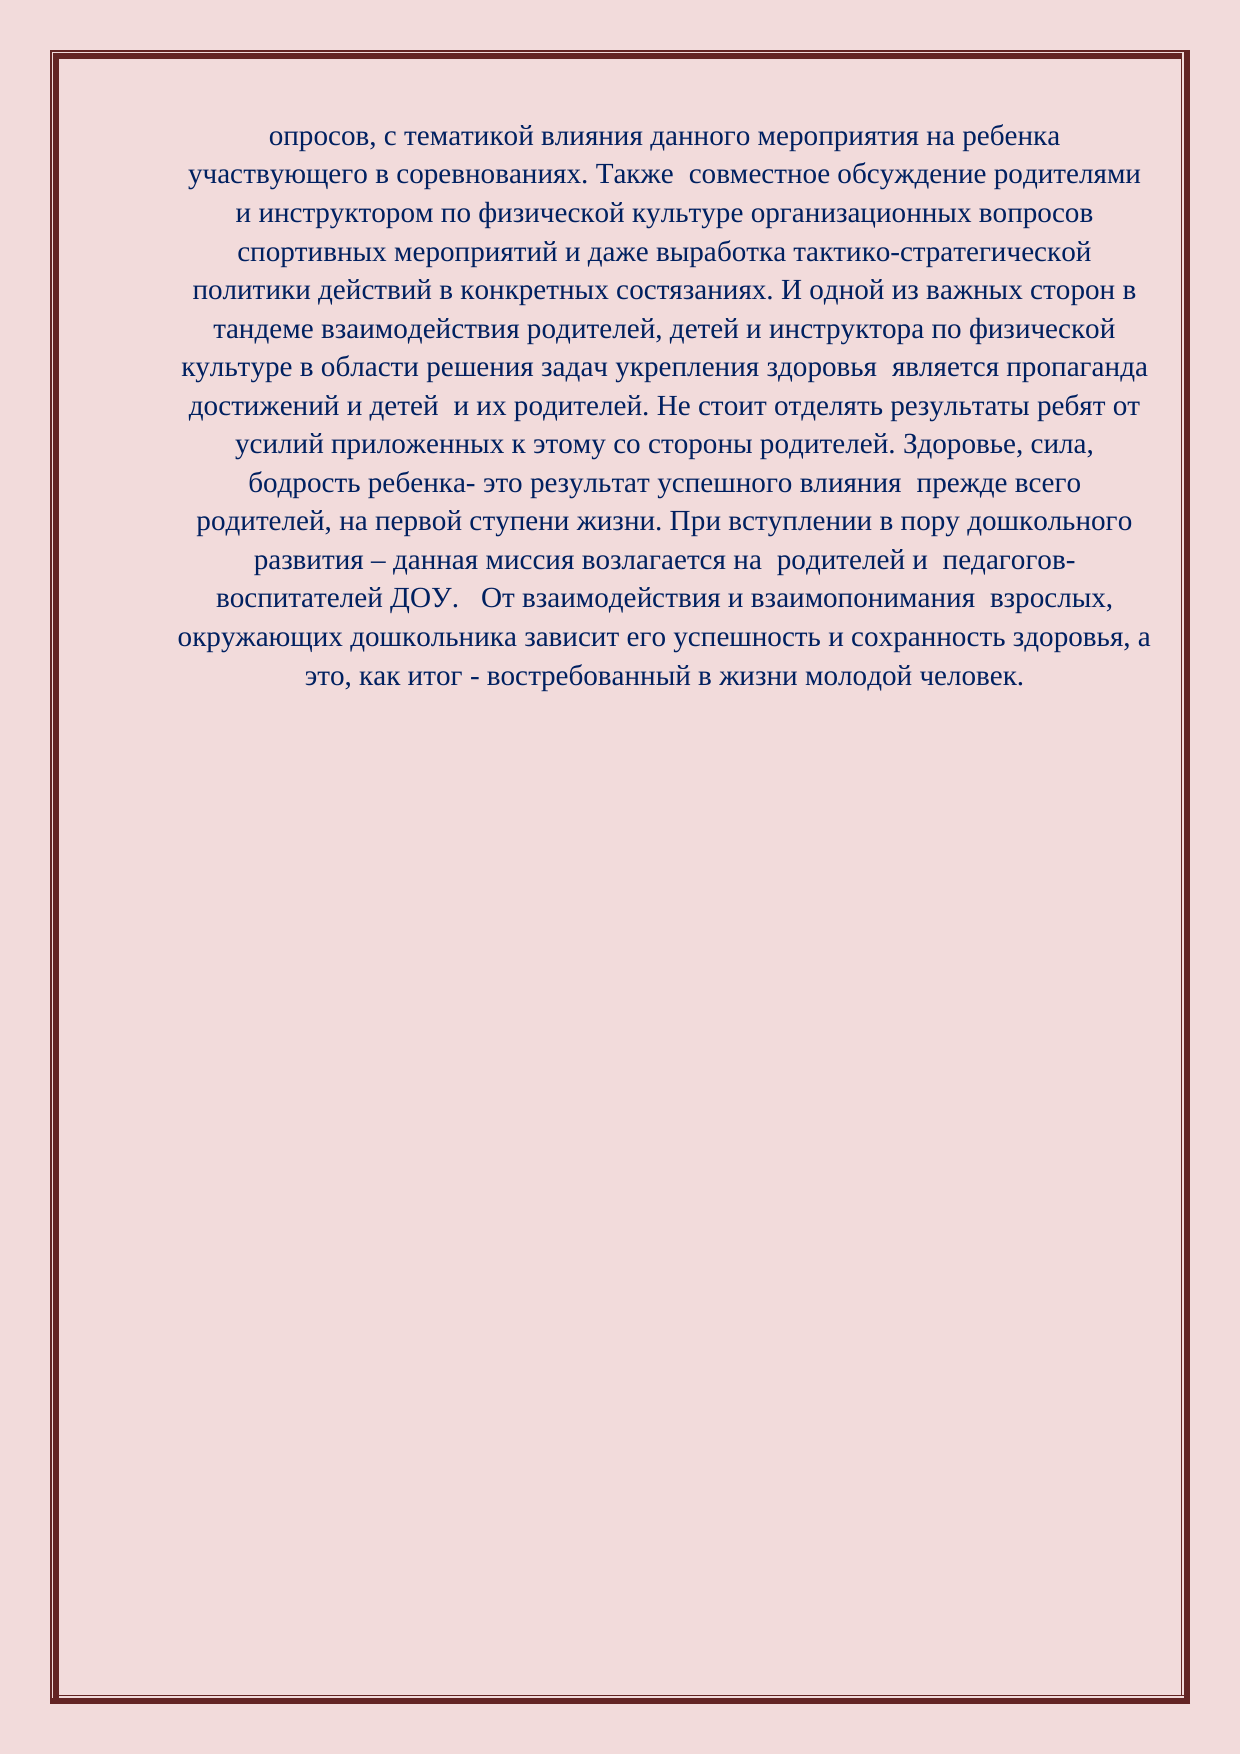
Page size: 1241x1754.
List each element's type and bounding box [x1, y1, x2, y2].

text [177, 118, 1152, 691]
